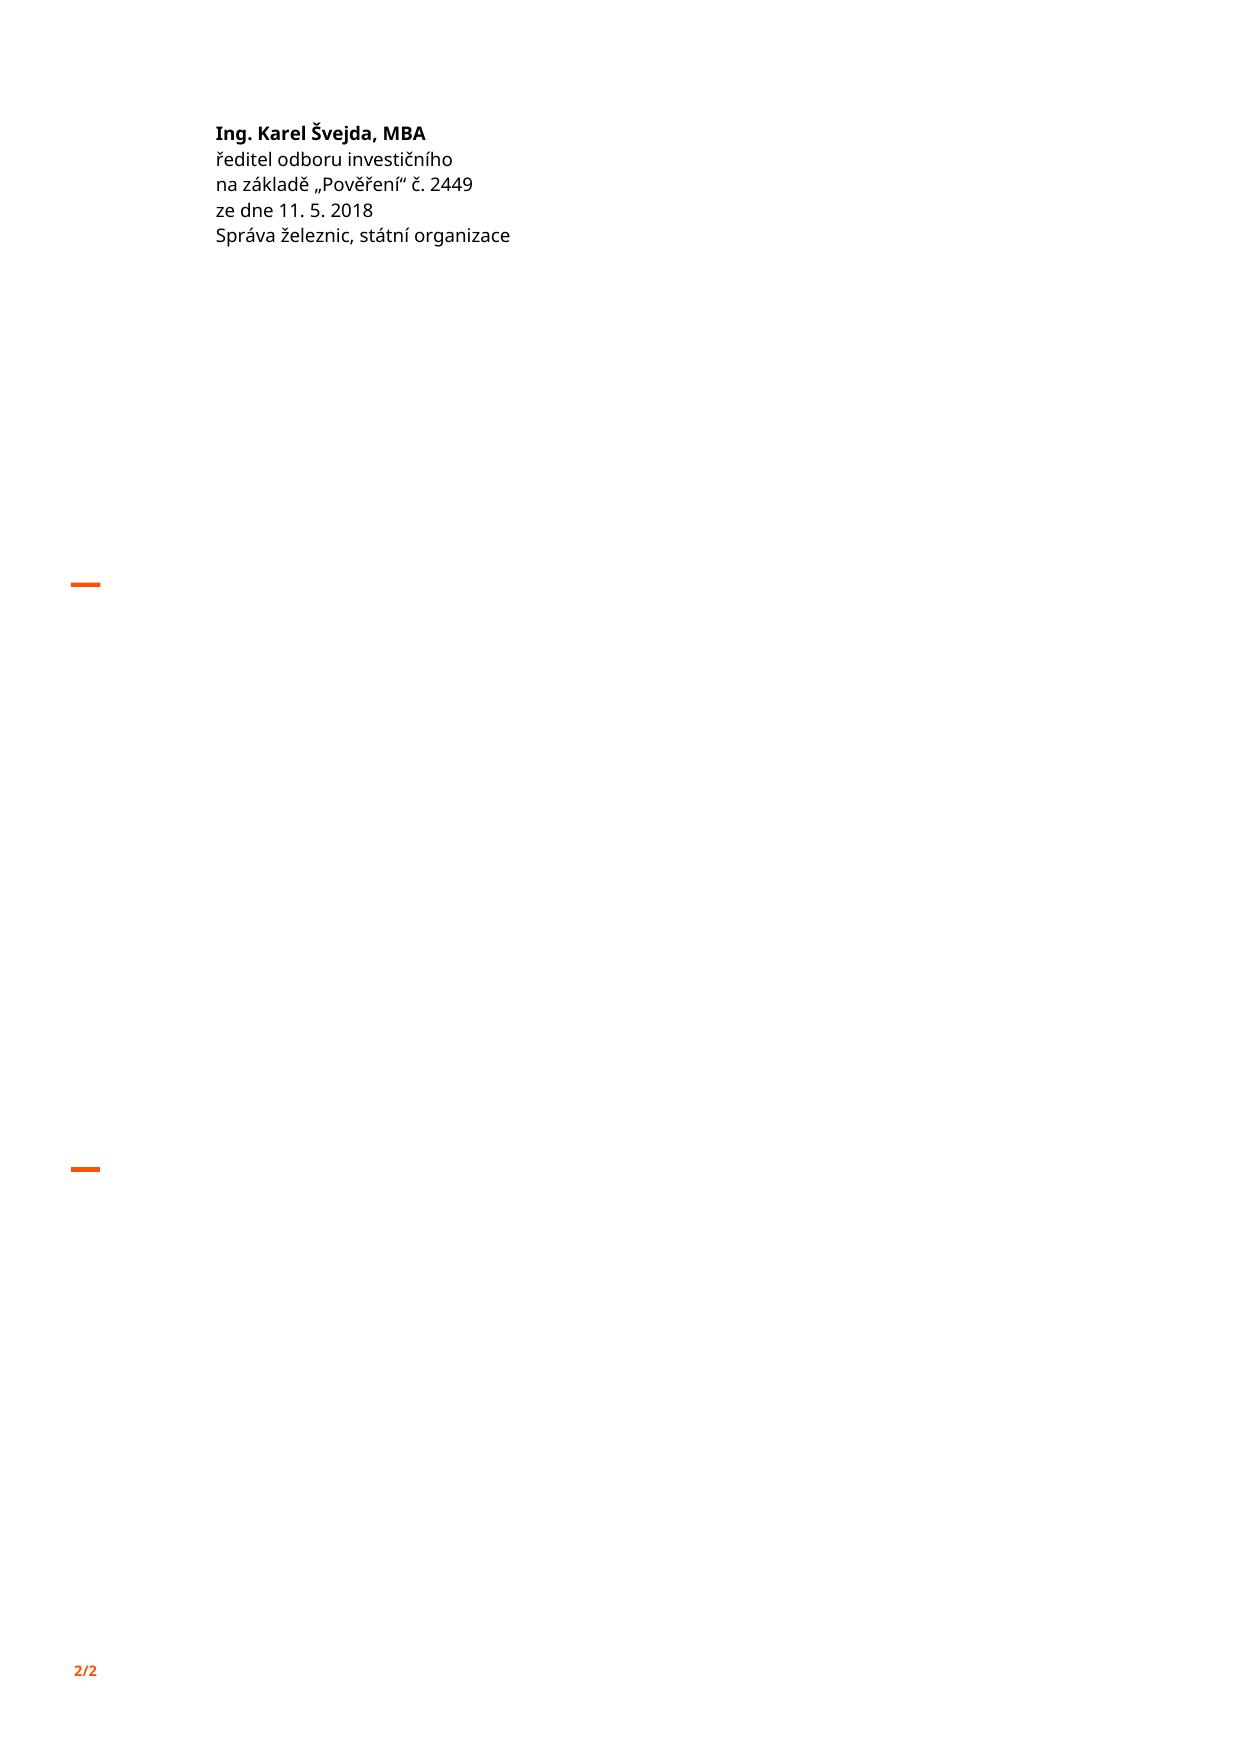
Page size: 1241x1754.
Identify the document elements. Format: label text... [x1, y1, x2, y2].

text na základě „Pověření“ č. 2449 [216, 172, 1122, 197]
text Ing. Karel Švejda, MBA [216, 121, 1122, 146]
text ředitel odboru investičního [216, 146, 1122, 172]
text ze dne 11. 5. 2018 [216, 197, 1122, 223]
text Správa železnic, státní organizace [216, 223, 1122, 248]
